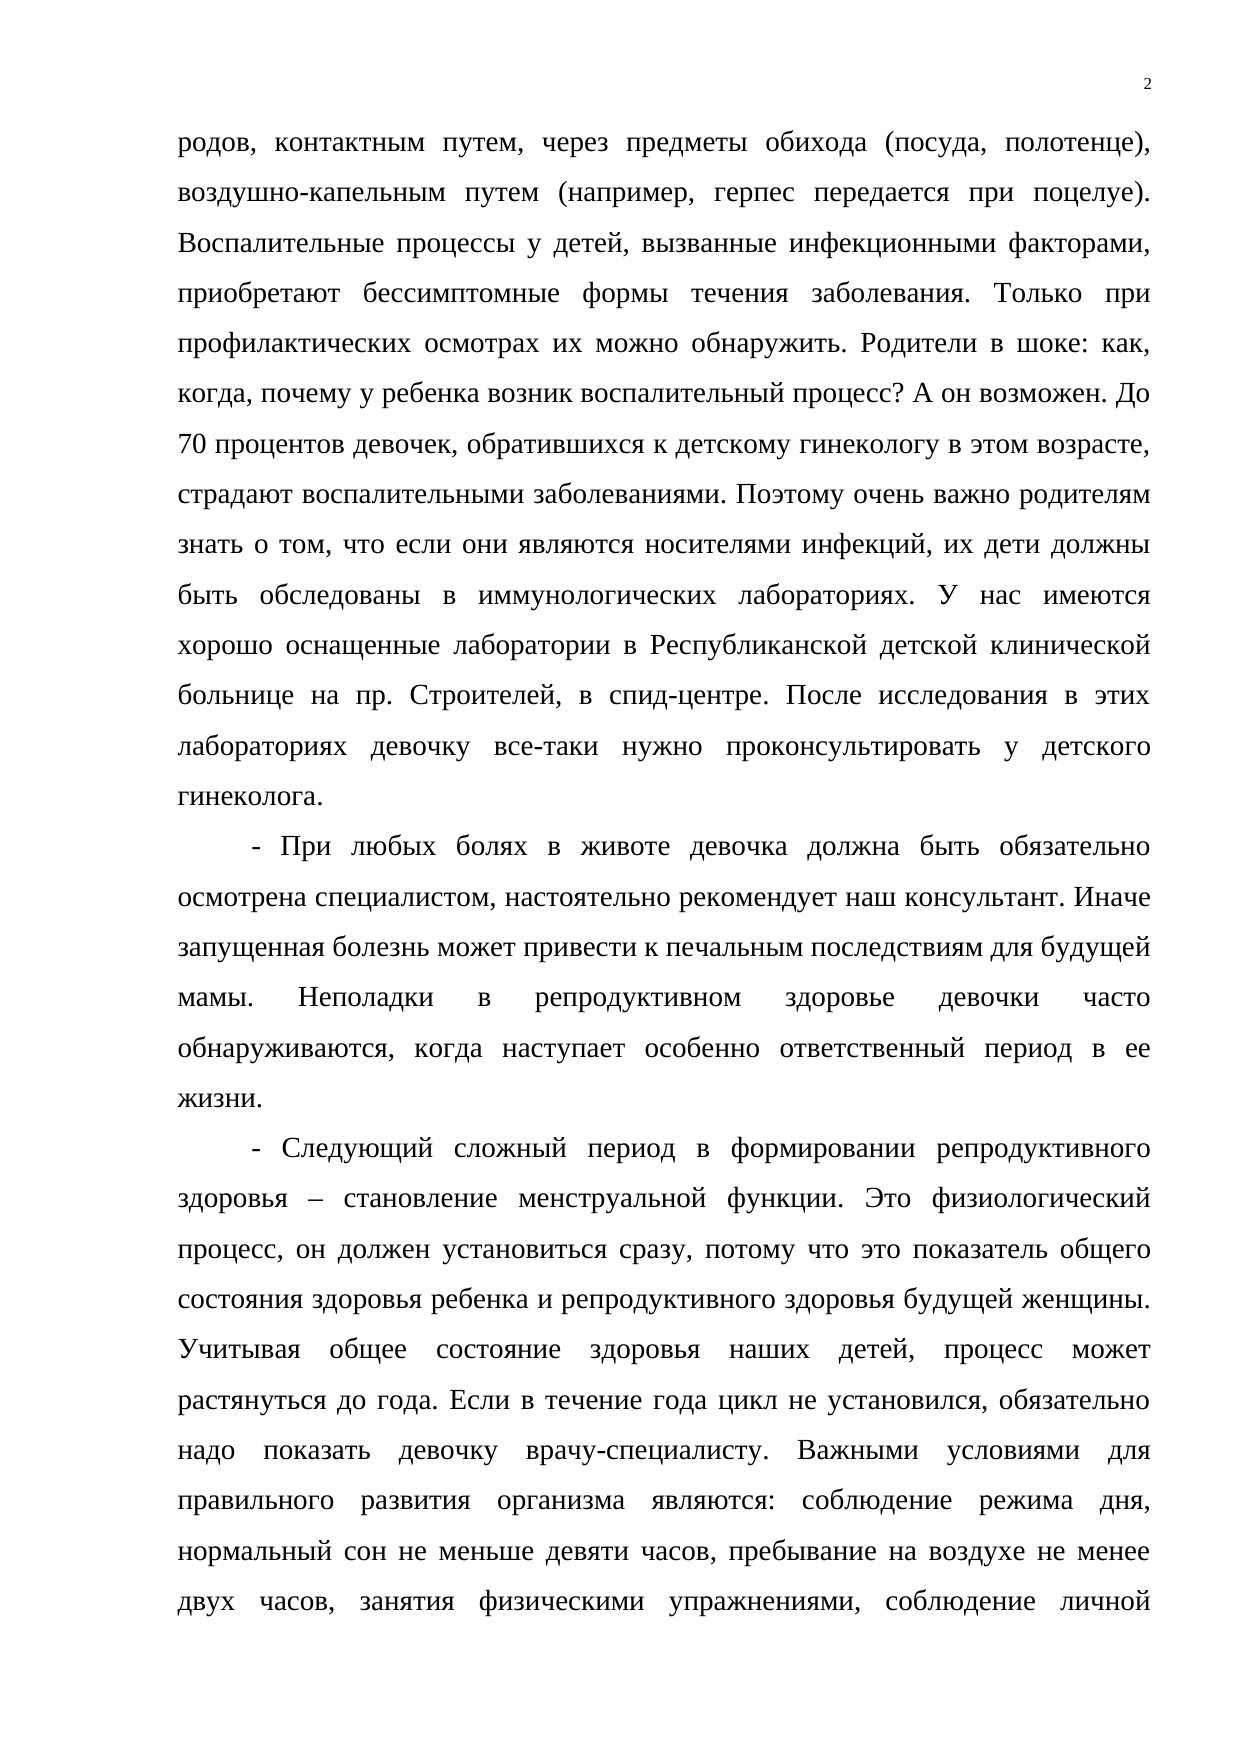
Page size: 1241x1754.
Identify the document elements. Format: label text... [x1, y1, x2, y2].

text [177, 124, 1152, 812]
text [177, 1130, 1152, 1617]
text - При любых болях в животе девочка должна быть обязательно осмотрена специалистом, настоятельно рекомендует наш консультант. Иначе запущенная болезнь может привести к печальным последствиям для будущей мамы. Неполадки в репродуктивном здоровье девочки часто обнаруживаются, когда наступает особенно ответственный период в ее жизни. [177, 828, 1152, 1113]
